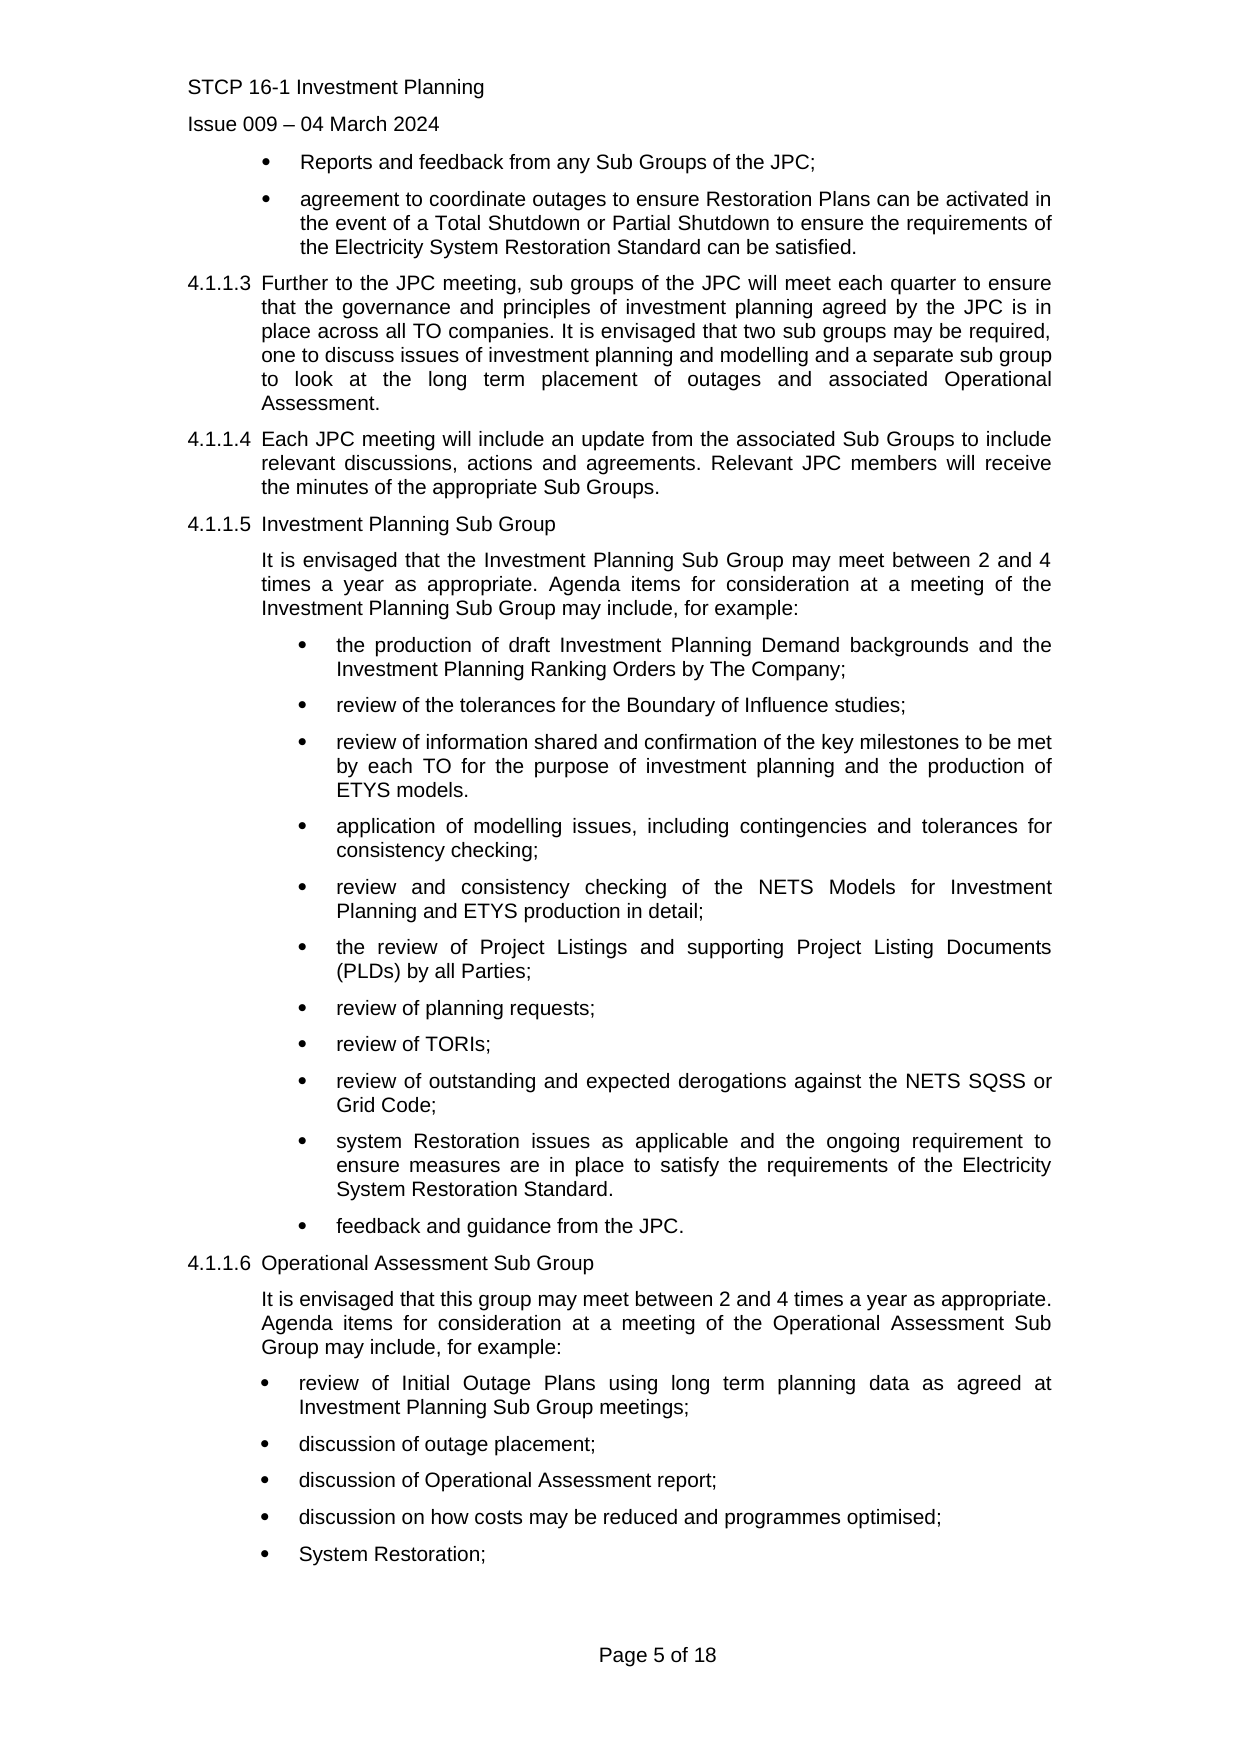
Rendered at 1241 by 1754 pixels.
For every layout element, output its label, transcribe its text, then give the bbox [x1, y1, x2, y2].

list review of Initial Outage Plans using long term planning data as agreed at Investment Planning Sub Group meetings; [261, 1371, 1053, 1419]
subtitle the review of Project Listings and supporting Project Listing Documents (PLDs) by all Parties; [298, 935, 1053, 983]
subtitle agreement to coordinate outages to ensure Restoration Plans can be activated in the event of a Total Shutdown or Partial Shutdown to ensure the requirements of the Electricity System Restoration Standard can be satisfied. [262, 187, 1053, 258]
subtitle feedback and guidance from the JPC. [298, 1214, 1053, 1238]
subtitle Each JPC meeting will include an update from the associated Sub Groups to include relevant discussions, actions and agreements. Relevant JPC members will receive the minutes of the appropriate Sub Groups. [187, 427, 1053, 499]
subtitle review of TORIs; [298, 1032, 1053, 1056]
list review of the tolerances for the Boundary of Influence studies; [298, 693, 1053, 717]
subtitle system Restoration issues as applicable and the ongoing requirement to ensure measures are in place to satisfy the requirements of the Electricity System Restoration Standard. [298, 1129, 1053, 1201]
list review of information shared and confirmation of the key milestones to be met by each TO for the purpose of investment planning and the production of ETYS models. [298, 729, 1053, 802]
subtitle Reports and feedback from any Sub Groups of the JPC; [262, 150, 1053, 174]
list System Restoration; [261, 1541, 1053, 1565]
subtitle It is envisaged that the Investment Planning Sub Group may meet between 2 and 4 times a year as appropriate. Agenda items for consideration at a meeting of the Investment Planning Sub Group may include, for example: [261, 548, 1053, 620]
list discussion of outage placement; [261, 1432, 1053, 1456]
list discussion on how costs may be reduced and programmes optimised; [261, 1505, 1053, 1529]
subtitle application of modelling issues, including contingencies and tolerances for consistency checking; [298, 814, 1053, 862]
subtitle review and consistency checking of the NETS Models for Investment Planning and ETYS production in detail; [298, 874, 1053, 923]
list discussion of Operational Assessment report; [261, 1468, 1053, 1492]
subtitle It is envisaged that this group may meet between 2 and 4 times a year as appropriate. Agenda items for consideration at a meeting of the Operational Assessment Sub Group may include, for example: [261, 1287, 1053, 1359]
subtitle Further to the JPC meeting, sub groups of the JPC will meet each quarter to ensure that the governance and principles of investment planning agreed by the JPC is in place across all TO companies. It is envisaged that two sub groups may be required, one to discuss issues of investment planning and modelling and a separate sub group to look at the long term placement of outages and associated Operational Assessment. [187, 271, 1053, 415]
subtitle Investment Planning Sub Group [187, 512, 1053, 536]
list the production of draft Investment Planning Demand backgrounds and the Investment Planning Ranking Orders by The Company; [298, 632, 1053, 681]
subtitle review of outstanding and expected derogations against the NETS SQSS or Grid Code; [298, 1069, 1053, 1117]
subtitle Operational Assessment Sub Group [187, 1250, 1053, 1274]
subtitle review of planning requests; [298, 996, 1053, 1020]
